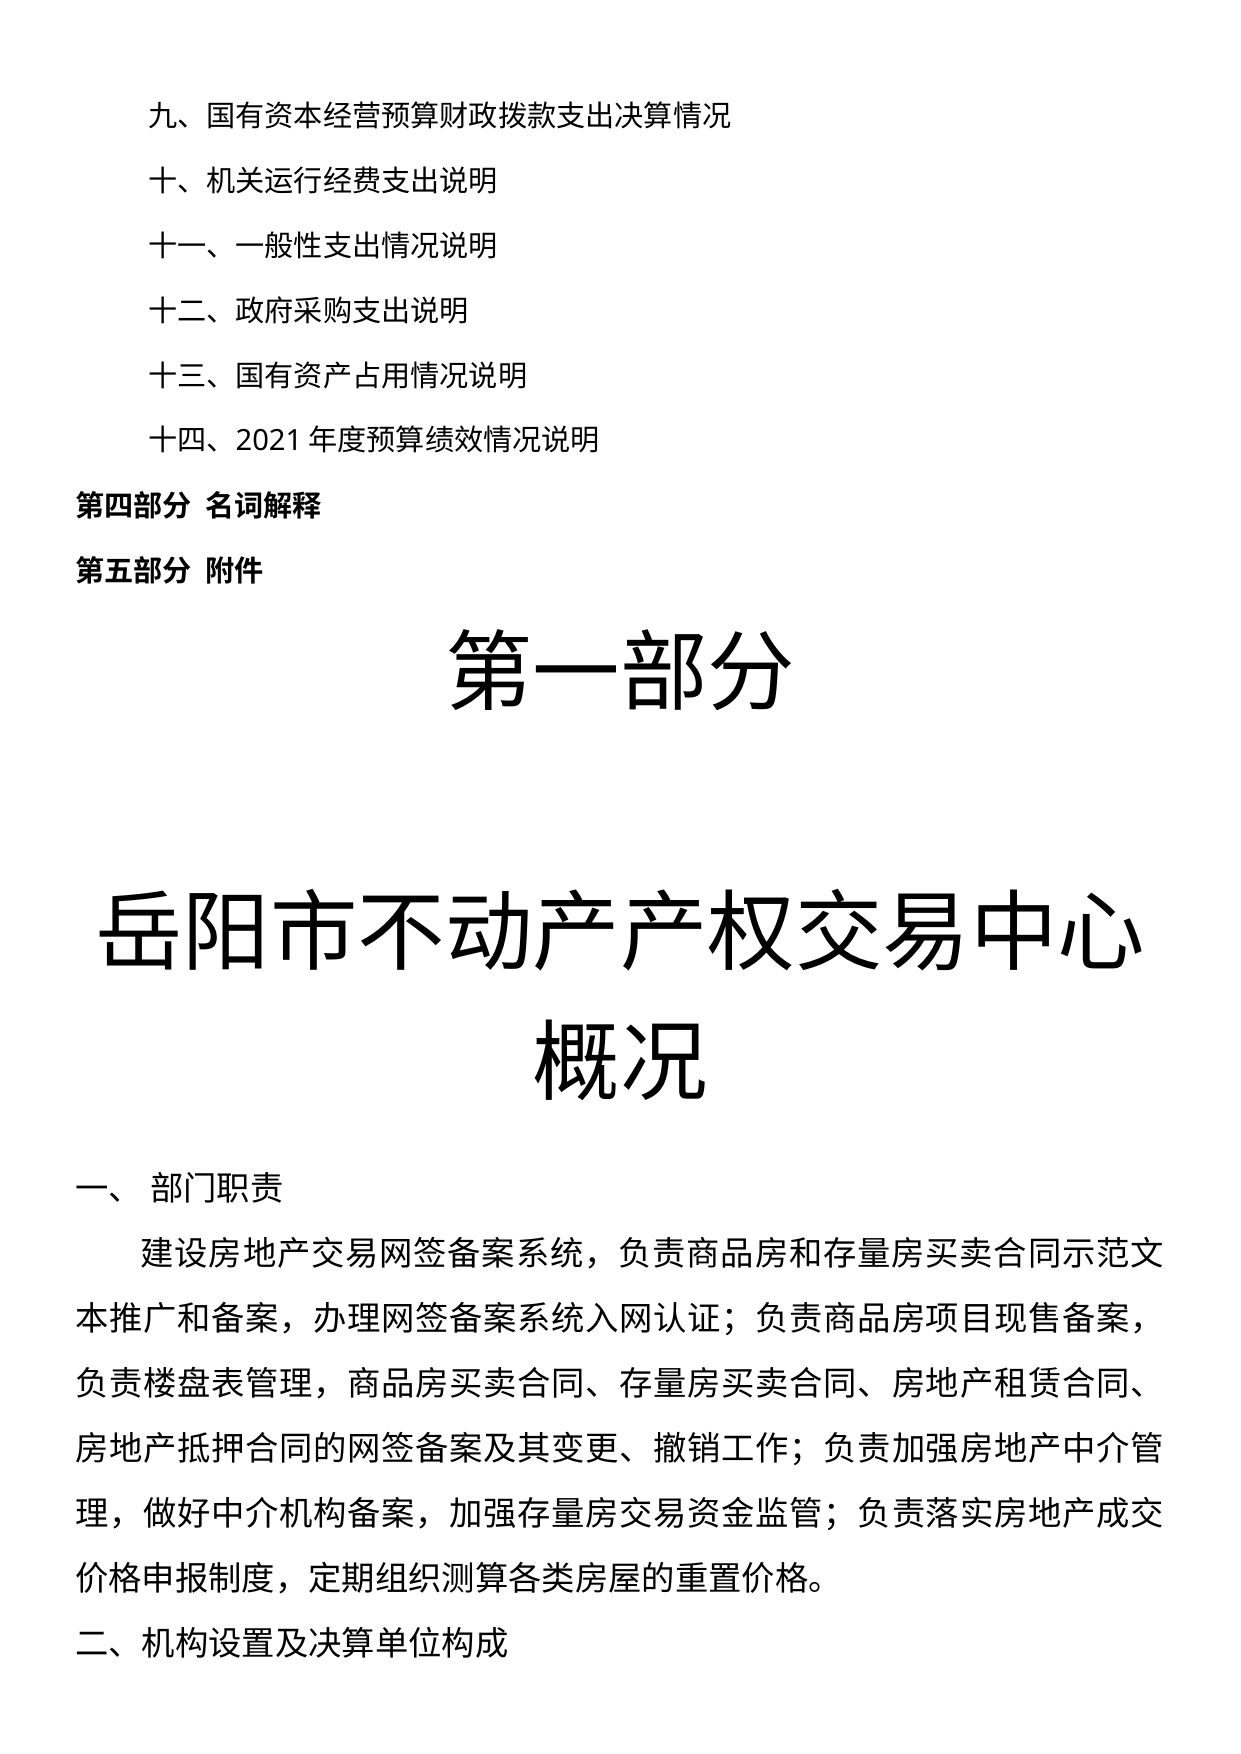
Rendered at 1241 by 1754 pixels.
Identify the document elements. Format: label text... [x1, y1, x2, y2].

text 十四、2021年度预算绩效情况说明 [75, 406, 1165, 471]
text 十二、政府采购支出说明 [75, 276, 1165, 341]
text 岳阳市不动产产权交易中心概况 [75, 861, 1165, 1121]
list 部门职责 [75, 1153, 1165, 1218]
text 十一、一般性支出情况说明 [75, 211, 1165, 276]
text 第五部分 附件 [75, 536, 1165, 601]
text 第一部分 [75, 601, 1165, 731]
text 九、国有资本经营预算财政拨款支出决算情况 [75, 81, 1165, 146]
text 第四部分 名词解释 [75, 471, 1165, 536]
text 十、机关运行经费支出说明 [75, 146, 1165, 211]
text 二、机构设置及决算单位构成 [75, 1608, 1165, 1673]
text 建设房地产交易网签备案系统，负责商品房和存量房买卖合同示范文本推广和备案，办理网签备案系统入网认证；负责商品房项目现售备案，负责楼盘表管理，商品房买卖合同、存量房买卖合同、房地产租赁合同、房地产抵押合同的网签备案及其变更、撤销工作；负责加强房地产中介管理，做好中介机构备案，加强存量房交易资金监管；负责落实房地产成交价格申报制度，定期组织测算各类房屋的重置价格。 [75, 1218, 1165, 1608]
text 十三、国有资产占用情况说明 [75, 341, 1165, 406]
